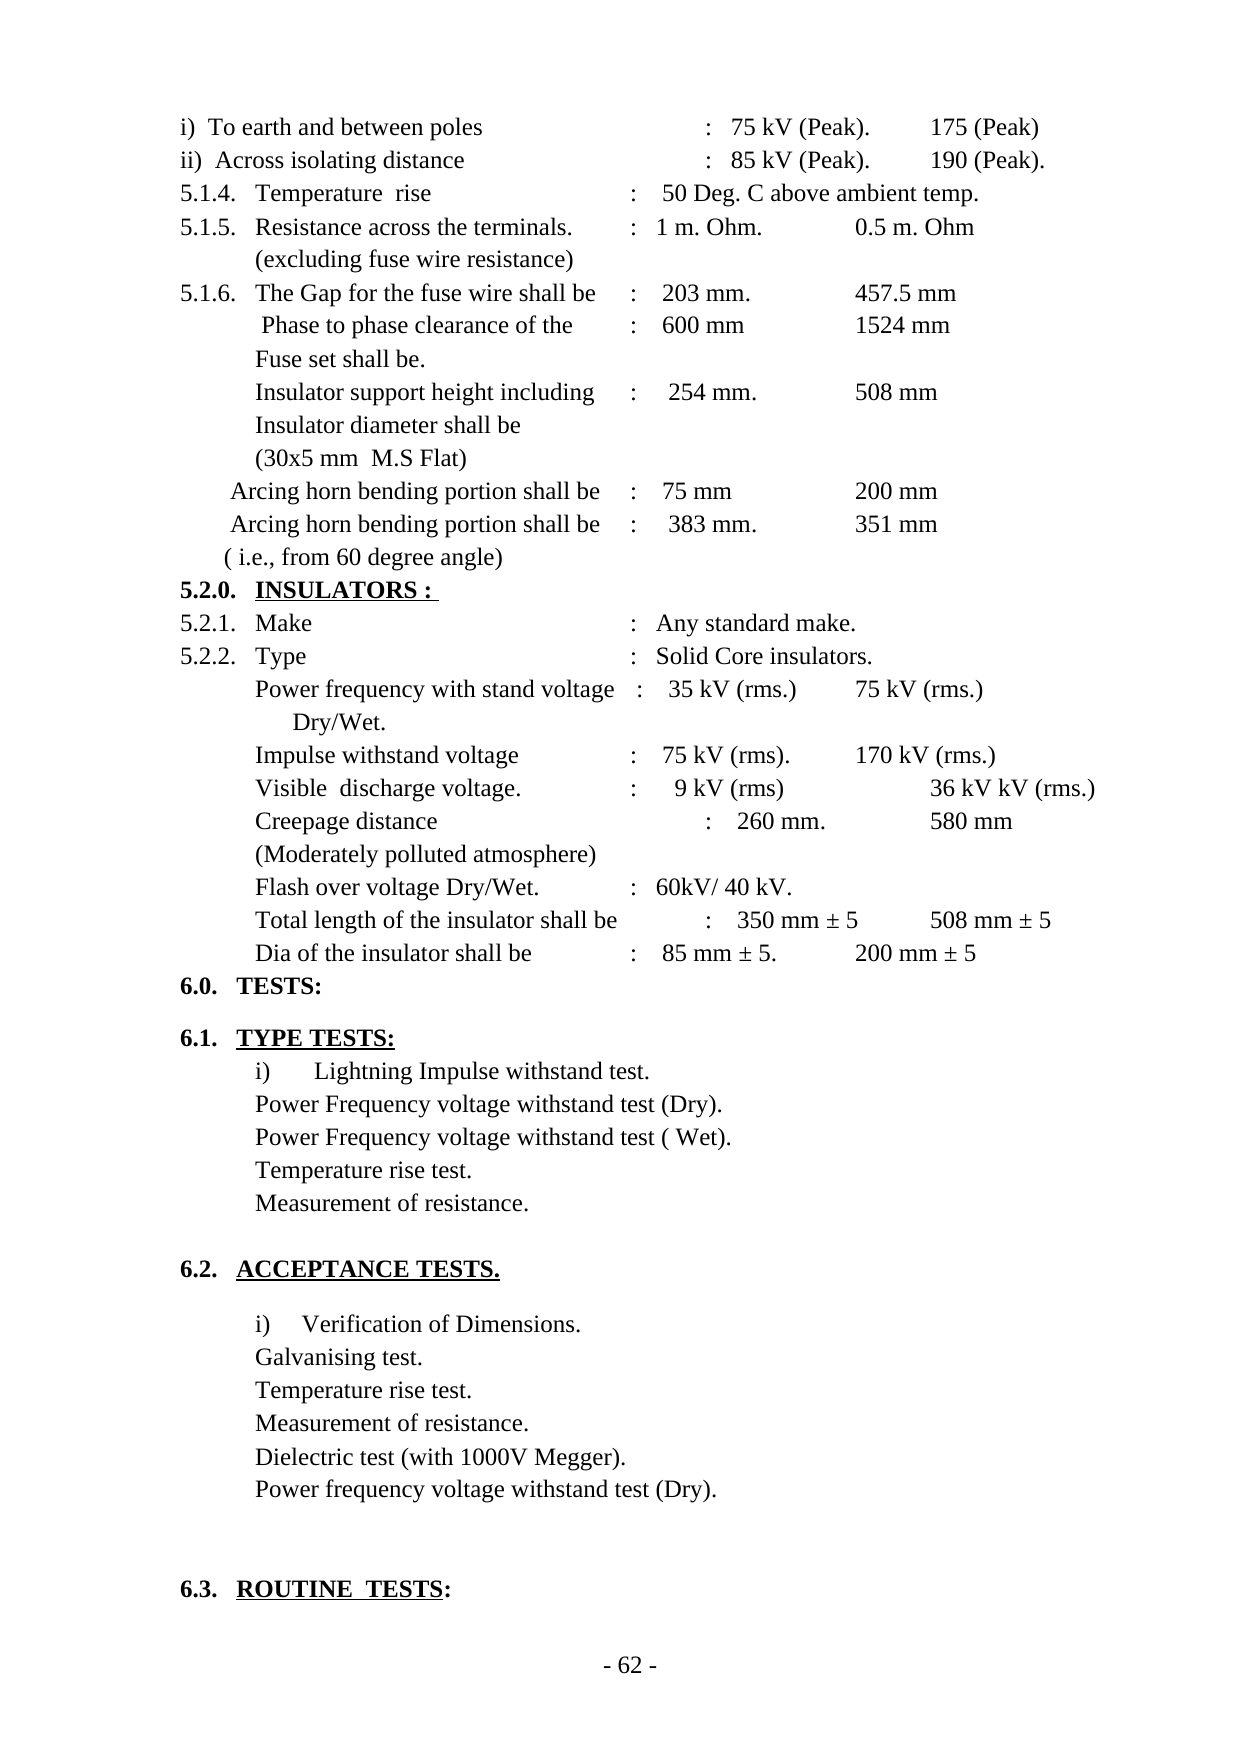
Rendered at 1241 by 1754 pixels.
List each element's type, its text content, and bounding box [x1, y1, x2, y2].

text Power Frequency voltage withstand test ( Wet). [232, 1122, 1115, 1151]
text Dielectric test (with 1000V Megger). [255, 1442, 1115, 1470]
text Fuse set shall be. [255, 344, 1115, 372]
text i) Lightning Impulse withstand test. [180, 1056, 1115, 1085]
text ii) Across isolating distance : 85 kV (Peak). 190 (Peak). [180, 146, 1115, 174]
text 5.2.0. INSULATORS : [180, 575, 1115, 603]
text Measurement of resistance. [255, 1408, 1115, 1437]
text i) To earth and between poles : 75 kV (Peak). 175 (Peak) [180, 112, 1115, 141]
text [255, 1474, 1115, 1503]
list (30x5 mm M.S Flat) [180, 443, 1115, 471]
list Impulse withstand voltage : 75 kV (rms). 170 kV (rms.) [255, 740, 1115, 769]
list Total length of the insulator shall be : 350 mm ± 5 508 mm ± 5 [255, 905, 1115, 934]
list Power frequency with stand voltage : 35 kV (rms.) 75 kV (rms.) [255, 674, 1115, 703]
list Phase to phase clearance of the : 600 mm 1524 mm [180, 311, 1115, 339]
list Creepage distance : 260 mm. 580 mm [255, 806, 1115, 835]
text Dry/Wet. [292, 707, 1115, 736]
text 5.1.6. The Gap for the fuse wire shall be : 203 mm. 457.5 mm [180, 278, 1115, 306]
text 5.1.4. Temperature rise : 50 Deg. C above ambient temp. [180, 178, 1115, 207]
list Visible discharge voltage. : 9 kV (rms) 36 kV kV (rms.) [255, 773, 1115, 802]
text Temperature rise test. [255, 1376, 1115, 1404]
text 6.3. ROUTINE TESTS: [180, 1574, 1115, 1602]
text 6.0. TESTS: [180, 971, 1115, 1000]
list Flash over voltage Dry/Wet. : 60kV/ 40 kV. [255, 872, 1115, 901]
list Insulator diameter shall be [180, 410, 1115, 438]
text i) Verification of Dimensions. [180, 1309, 1115, 1338]
text 6.1. TYPE TESTS: [180, 1023, 1115, 1052]
list Arcing horn bending portion shall be : 75 mm 200 mm [180, 476, 1115, 504]
list ( i.e., from 60 degree angle) [180, 542, 1115, 571]
text 5.2.2. Type : Solid Core insulators. [180, 641, 1115, 669]
text Measurement of resistance. [232, 1188, 1115, 1217]
text 5.2.1. Make : Any standard make. [180, 608, 1115, 637]
text 6.2. ACCEPTANCE TESTS. [180, 1254, 1115, 1283]
text Galvanising test. [180, 1342, 1115, 1371]
list Insulator support height including : 254 mm. 508 mm [180, 377, 1115, 405]
text (Moderately polluted atmosphere) [255, 839, 1115, 868]
list Arcing horn bending portion shall be : 383 mm. 351 mm [180, 509, 1115, 537]
text 5.1.5. Resistance across the terminals. : 1 m. Ohm. 0.5 m. Ohm [180, 212, 1115, 240]
list Dia of the insulator shall be : 85 mm ± 5. 200 mm ± 5 [255, 938, 1115, 967]
text Power Frequency voltage withstand test (Dry). [232, 1089, 1115, 1118]
text (excluding fuse wire resistance) [180, 244, 1115, 273]
text Temperature rise test. [232, 1155, 1115, 1184]
